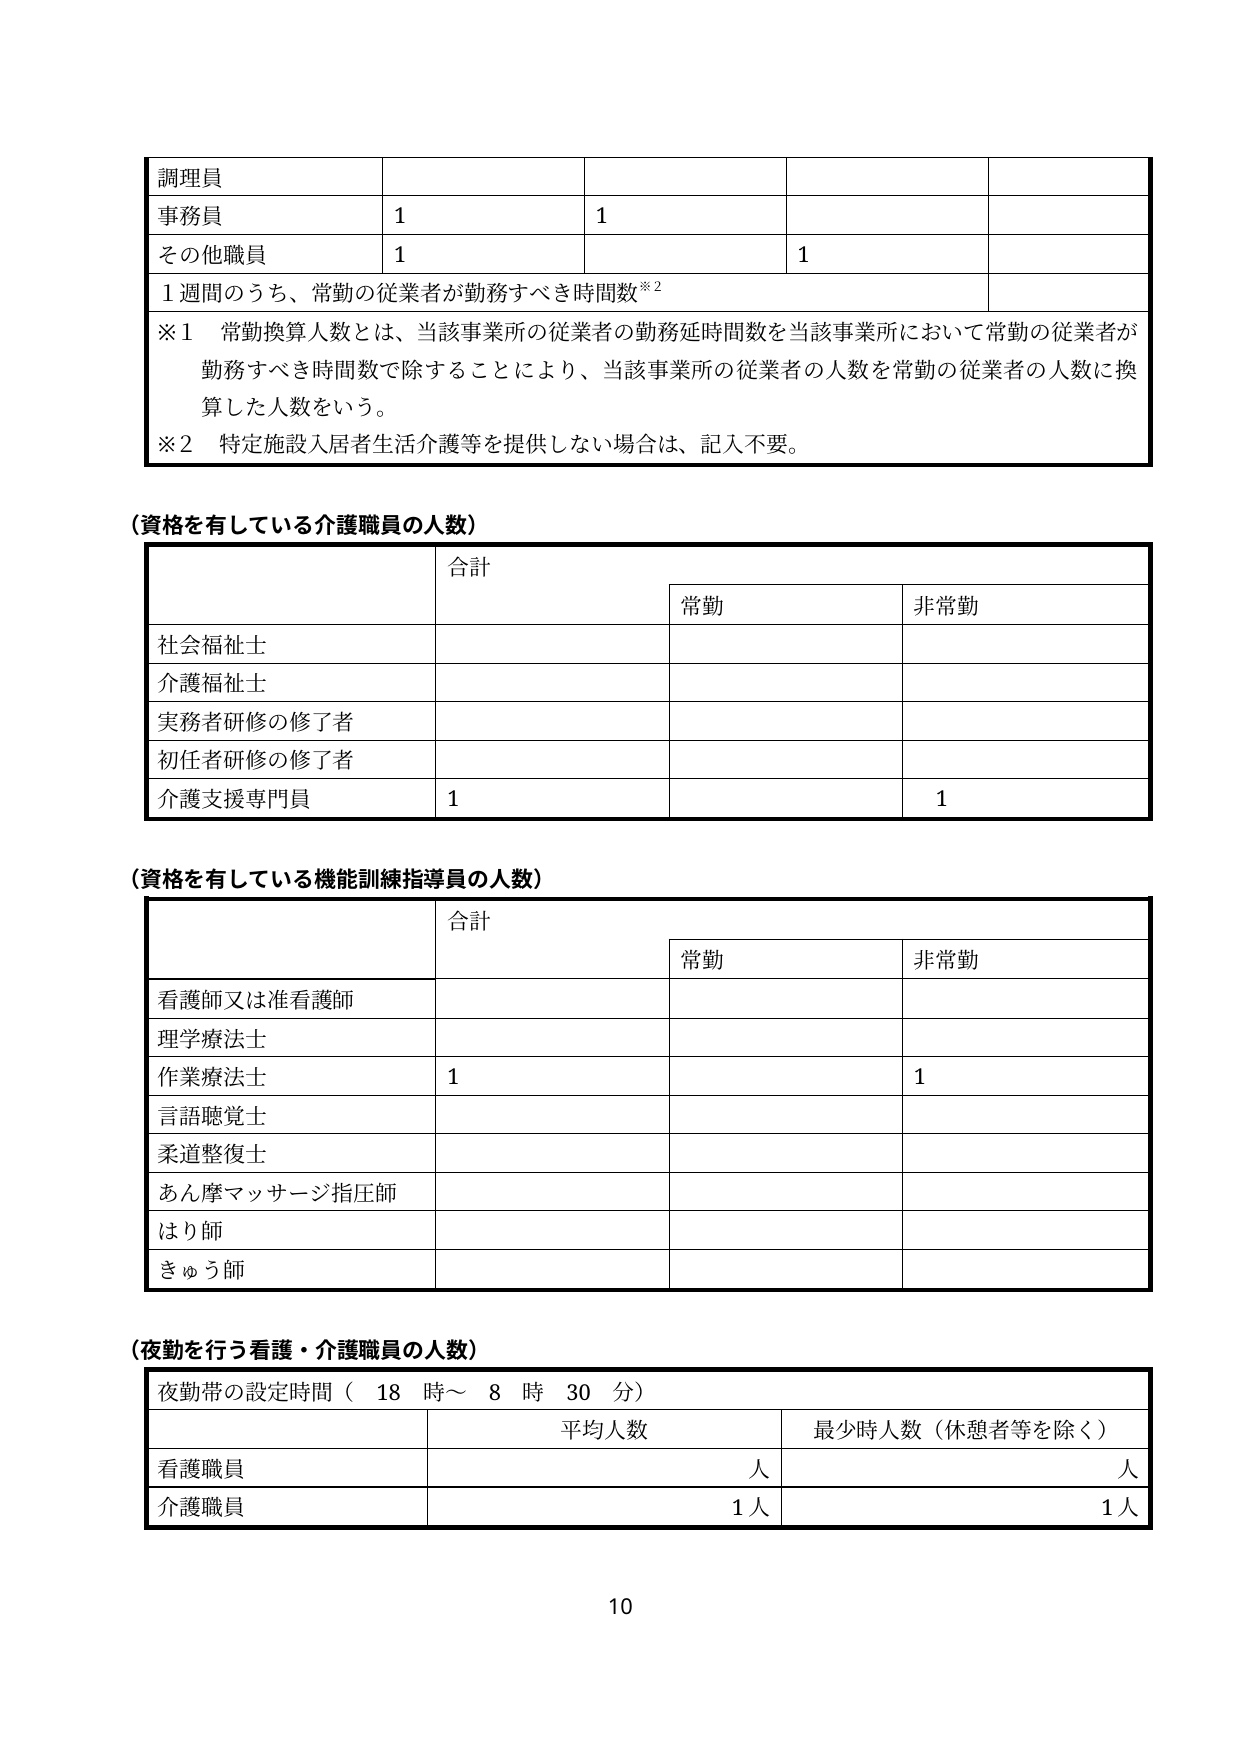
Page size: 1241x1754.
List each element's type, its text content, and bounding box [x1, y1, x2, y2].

table_cell 1 [787, 235, 988, 272]
table_cell 平均人数 [428, 1410, 781, 1448]
table_cell [670, 741, 902, 778]
table_cell [436, 625, 669, 662]
table_cell [436, 586, 669, 624]
table_cell [670, 664, 902, 701]
table_cell [436, 1250, 669, 1287]
table_cell 介護支援専門員 [149, 779, 435, 817]
table_cell [903, 1211, 1148, 1249]
table_cell 最少時人数（休憩者等を除く） [782, 1410, 1148, 1448]
table_header [149, 547, 435, 624]
table_cell 柔道整復士 [149, 1134, 435, 1172]
table_cell [670, 1211, 902, 1249]
table_cell [585, 158, 786, 195]
table_cell 人 [428, 1449, 781, 1486]
table_header 合計 [436, 901, 1148, 938]
table_cell [787, 158, 988, 195]
table_cell [903, 1134, 1148, 1172]
table_cell 介護福祉士 [149, 664, 435, 701]
table_cell [903, 1019, 1148, 1056]
table_cell あん摩マッサージ指圧師 [149, 1173, 435, 1210]
table_cell [670, 1019, 902, 1056]
table_cell きゅう師 [149, 1250, 435, 1287]
table_cell [436, 664, 669, 701]
table_cell [670, 1096, 902, 1133]
table_cell [436, 979, 669, 1018]
text （資格を有している介護職員の人数） [118, 505, 1122, 542]
table_cell 調理員 [149, 158, 382, 195]
table_cell [149, 1410, 427, 1448]
table_cell [903, 1096, 1148, 1133]
table_cell [989, 235, 1148, 272]
table_cell 非常勤 [903, 585, 1148, 624]
table_cell 1 [903, 779, 1148, 817]
table_cell 社会福祉士 [149, 625, 435, 662]
table_cell 常勤 [670, 940, 902, 978]
table_cell 常勤 [670, 585, 902, 624]
table_cell [670, 625, 902, 662]
table_cell [670, 779, 902, 817]
table_header 夜勤帯の設定時間（ 18 時～ 8 時 30 分） [149, 1372, 1148, 1409]
table_cell [670, 1173, 902, 1210]
table_cell [436, 1134, 669, 1172]
table_cell [436, 1211, 669, 1249]
table_cell 言語聴覚士 [149, 1096, 435, 1133]
table_cell [670, 1250, 902, 1287]
table_cell [383, 158, 584, 195]
table_cell 1 [436, 1057, 669, 1095]
table_cell 実務者研修の修了者 [149, 702, 435, 739]
table_cell [903, 702, 1148, 739]
table_cell [436, 941, 669, 978]
table_cell [670, 1134, 902, 1172]
table_cell 1 [903, 1057, 1148, 1095]
table_cell [989, 274, 1148, 311]
table_cell 1人 [428, 1488, 781, 1525]
table_cell 介護職員 [149, 1488, 427, 1525]
table_cell 看護師又は准看護師 [149, 980, 435, 1018]
table_cell 理学療法士 [149, 1019, 435, 1056]
table_cell [436, 741, 669, 778]
table_cell 1 [383, 235, 584, 272]
table_cell [903, 979, 1148, 1018]
table_cell [903, 741, 1148, 778]
table_cell 人 [782, 1449, 1148, 1486]
table_cell [670, 979, 902, 1018]
table_cell 初任者研修の修了者 [149, 741, 435, 778]
table_cell 看護職員 [149, 1449, 427, 1486]
table_cell 1 [585, 196, 786, 234]
table_cell [903, 625, 1148, 662]
table_cell １週間のうち、常勤の従業者が勤務すべき時間数※２ [149, 274, 988, 311]
table_cell [585, 235, 786, 272]
table_cell [436, 1173, 669, 1210]
table_cell [989, 158, 1148, 195]
table_cell [903, 664, 1148, 701]
table_cell [436, 1096, 669, 1133]
table_cell [903, 1173, 1148, 1210]
text （夜勤を行う看護・介護職員の人数） [118, 1330, 1122, 1367]
table_header [149, 901, 435, 978]
table_cell [670, 702, 902, 739]
table_cell 非常勤 [903, 940, 1148, 978]
table_cell [436, 702, 669, 739]
table_cell [436, 1019, 669, 1056]
table_cell [787, 196, 988, 234]
table_cell 作業療法士 [149, 1057, 435, 1095]
table_cell [903, 1250, 1148, 1287]
text （資格を有している機能訓練指導員の人数） [118, 859, 1122, 896]
table_cell その他職員 [149, 235, 382, 272]
table_cell [670, 1057, 902, 1095]
table_cell ※１ 常勤換算人数とは、当該事業所の従業者の勤務延時間数を当該事業所において常勤の従業者が勤務すべき時間数で除することにより、当該事業所の従業者の人数を常勤の従業者の人数に換算した人数をいう。 ※２ 特定施設入居者生活介護等を提供しない場合は、記入不要。 [149, 312, 1148, 462]
table_cell 1人 [782, 1488, 1148, 1525]
table_cell 事務員 [149, 196, 382, 234]
table_header 合計 [436, 547, 1148, 584]
table_cell [989, 196, 1148, 234]
table_cell 1 [383, 196, 584, 234]
table_cell 1 [436, 779, 669, 817]
table_cell はり師 [149, 1211, 435, 1249]
